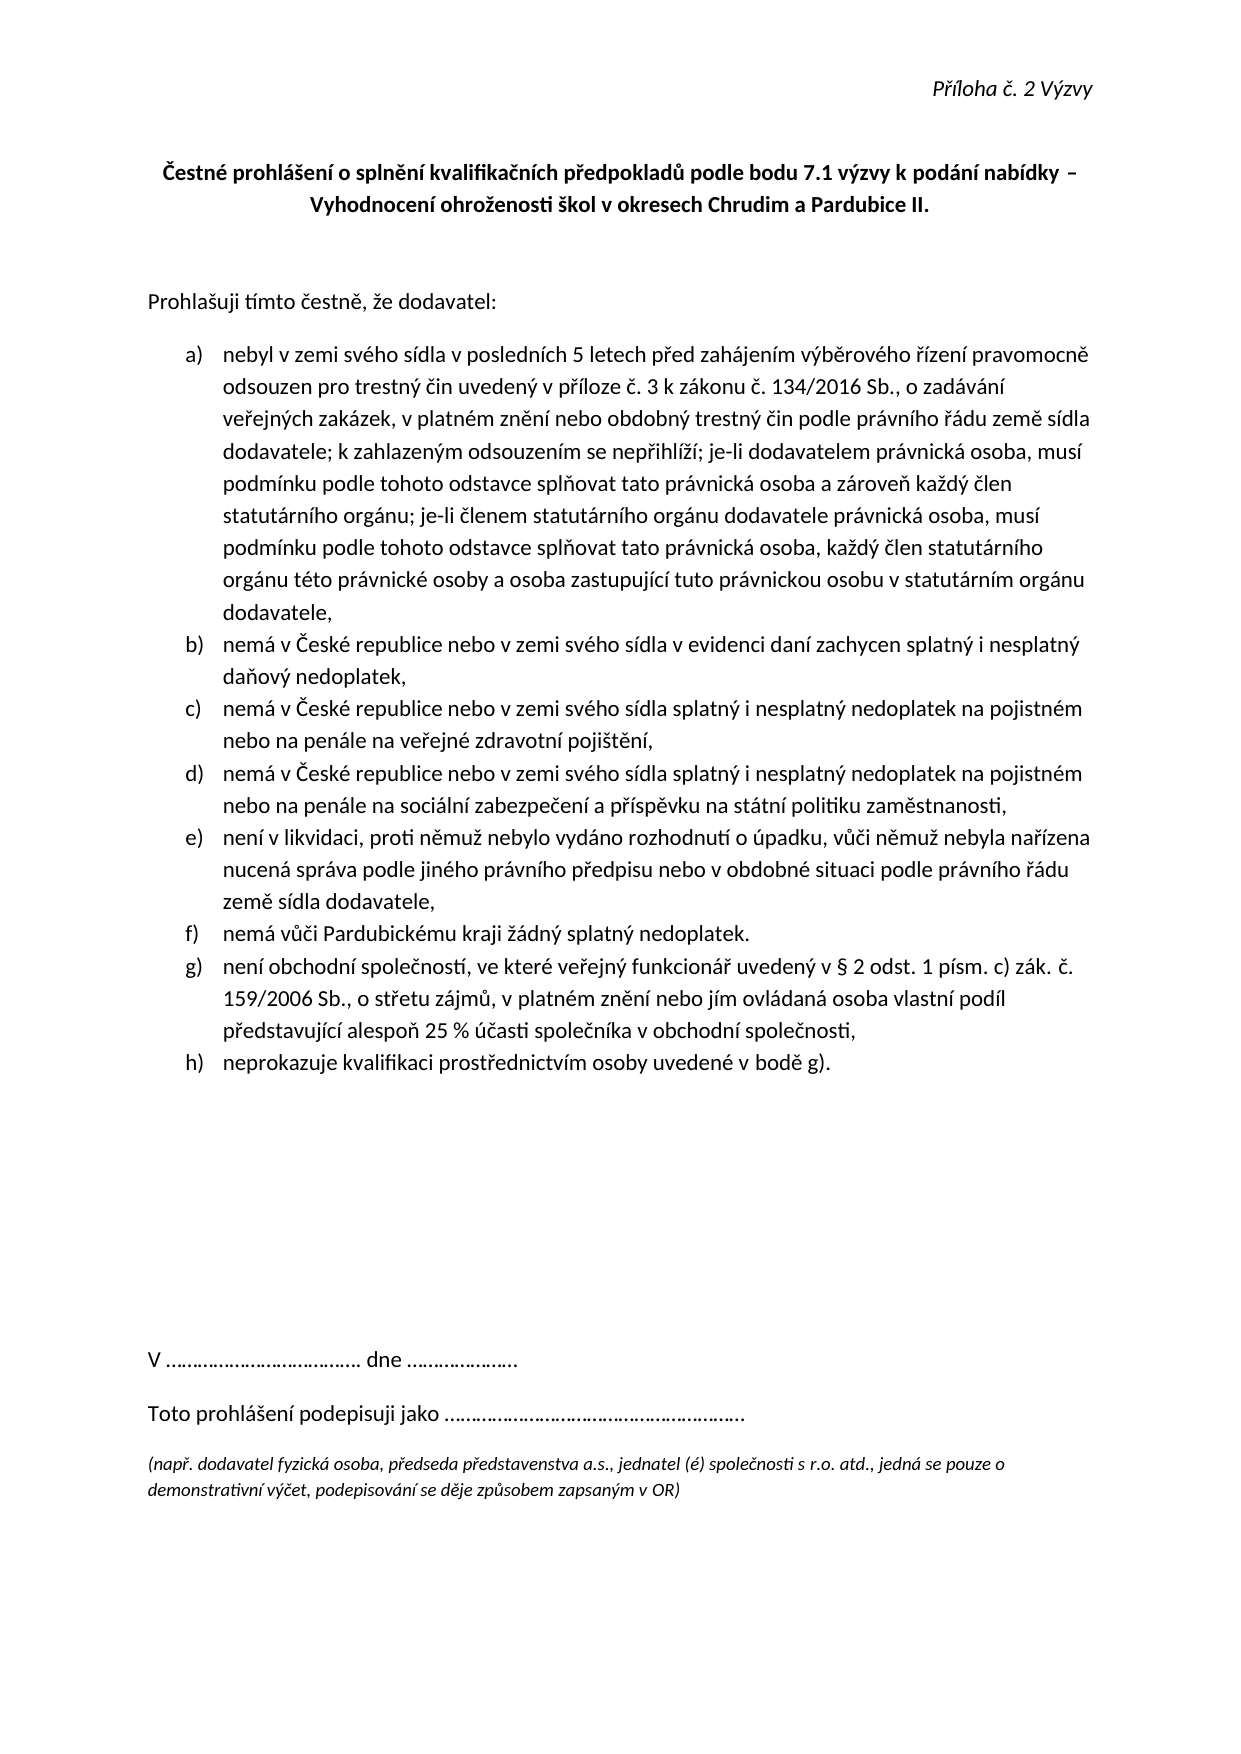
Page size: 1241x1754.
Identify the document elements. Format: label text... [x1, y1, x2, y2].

list nemá v České republice nebo v zemi svého sídla splatný i nesplatný nedoplatek na pojistném nebo na penále na veřejné zdravotní pojištění, [185, 694, 1093, 754]
list nemá v České republice nebo v zemi svého sídla splatný i nesplatný nedoplatek na pojistném nebo na penále na sociální zabezpečení a příspěvku na státní politiku zaměstnanosti, [185, 759, 1093, 819]
text Čestné prohlášení o splnění kvalifikačních předpokladů podle bodu 7.1 výzvy k podání nabídky – Vyhodnocení ohroženosti škol v okresech Chrudim a Pardubice II. [148, 158, 1093, 218]
text Prohlašuji tímto čestně, že dodavatel: [148, 287, 1093, 315]
list nemá vůči Pardubickému kraji žádný splatný nedoplatek. [185, 919, 1093, 948]
text (např. dodavatel fyzická osoba, předseda představenstva a.s., jednatel (é) společnosti s r.o. atd., jedná se pouze o demonstrativní výčet, podepisování se děje způsobem zapsaným v OR) [148, 1452, 1093, 1501]
list není obchodní společností, ve které veřejný funkcionář uvedený v § 2 odst. 1 písm. c) zák. č. 159/2006 Sb., o střetu zájmů, v platném znění nebo jím ovládaná osoba vlastní podíl představující alespoň 25 % účasti společníka v obchodní společnosti, [185, 952, 1093, 1044]
list neprokazuje kvalifikaci prostřednictvím osoby uvedené v bodě g). [185, 1048, 1093, 1076]
text V ………………………………. dne ………………… [148, 1346, 1093, 1374]
list nebyl v zemi svého sídla v posledních 5 letech před zahájením výběrového řízení pravomocně odsouzen pro trestný čin uvedený v příloze č. 3 k zákonu č. 134/2016 Sb., o zadávání veřejných zakázek, v platném znění nebo obdobný trestný čin podle právního řádu země sídla dodavatele; k zahlazeným odsouzením se nepřihlíží; je-li dodavatelem právnická osoba, musí podmínku podle tohoto odstavce splňovat tato právnická osoba a zároveň každý člen statutárního orgánu; je-li členem statutárního orgánu dodavatele právnická osoba, musí podmínku podle tohoto odstavce splňovat tato právnická osoba, každý člen statutárního orgánu této právnické osoby a osoba zastupující tuto právnickou osobu v statutárním orgánu dodavatele, [185, 340, 1093, 626]
list není v likvidaci, proti němuž nebylo vydáno rozhodnutí o úpadku, vůči němuž nebyla nařízena nucená správa podle jiného právního předpisu nebo v obdobné situaci podle právního řádu země sídla dodavatele, [185, 823, 1093, 915]
list nemá v České republice nebo v zemi svého sídla v evidenci daní zachycen splatný i nesplatný daňový nedoplatek, [185, 630, 1093, 690]
text Toto prohlášení podepisuji jako ………………………………………………… [148, 1399, 1093, 1427]
